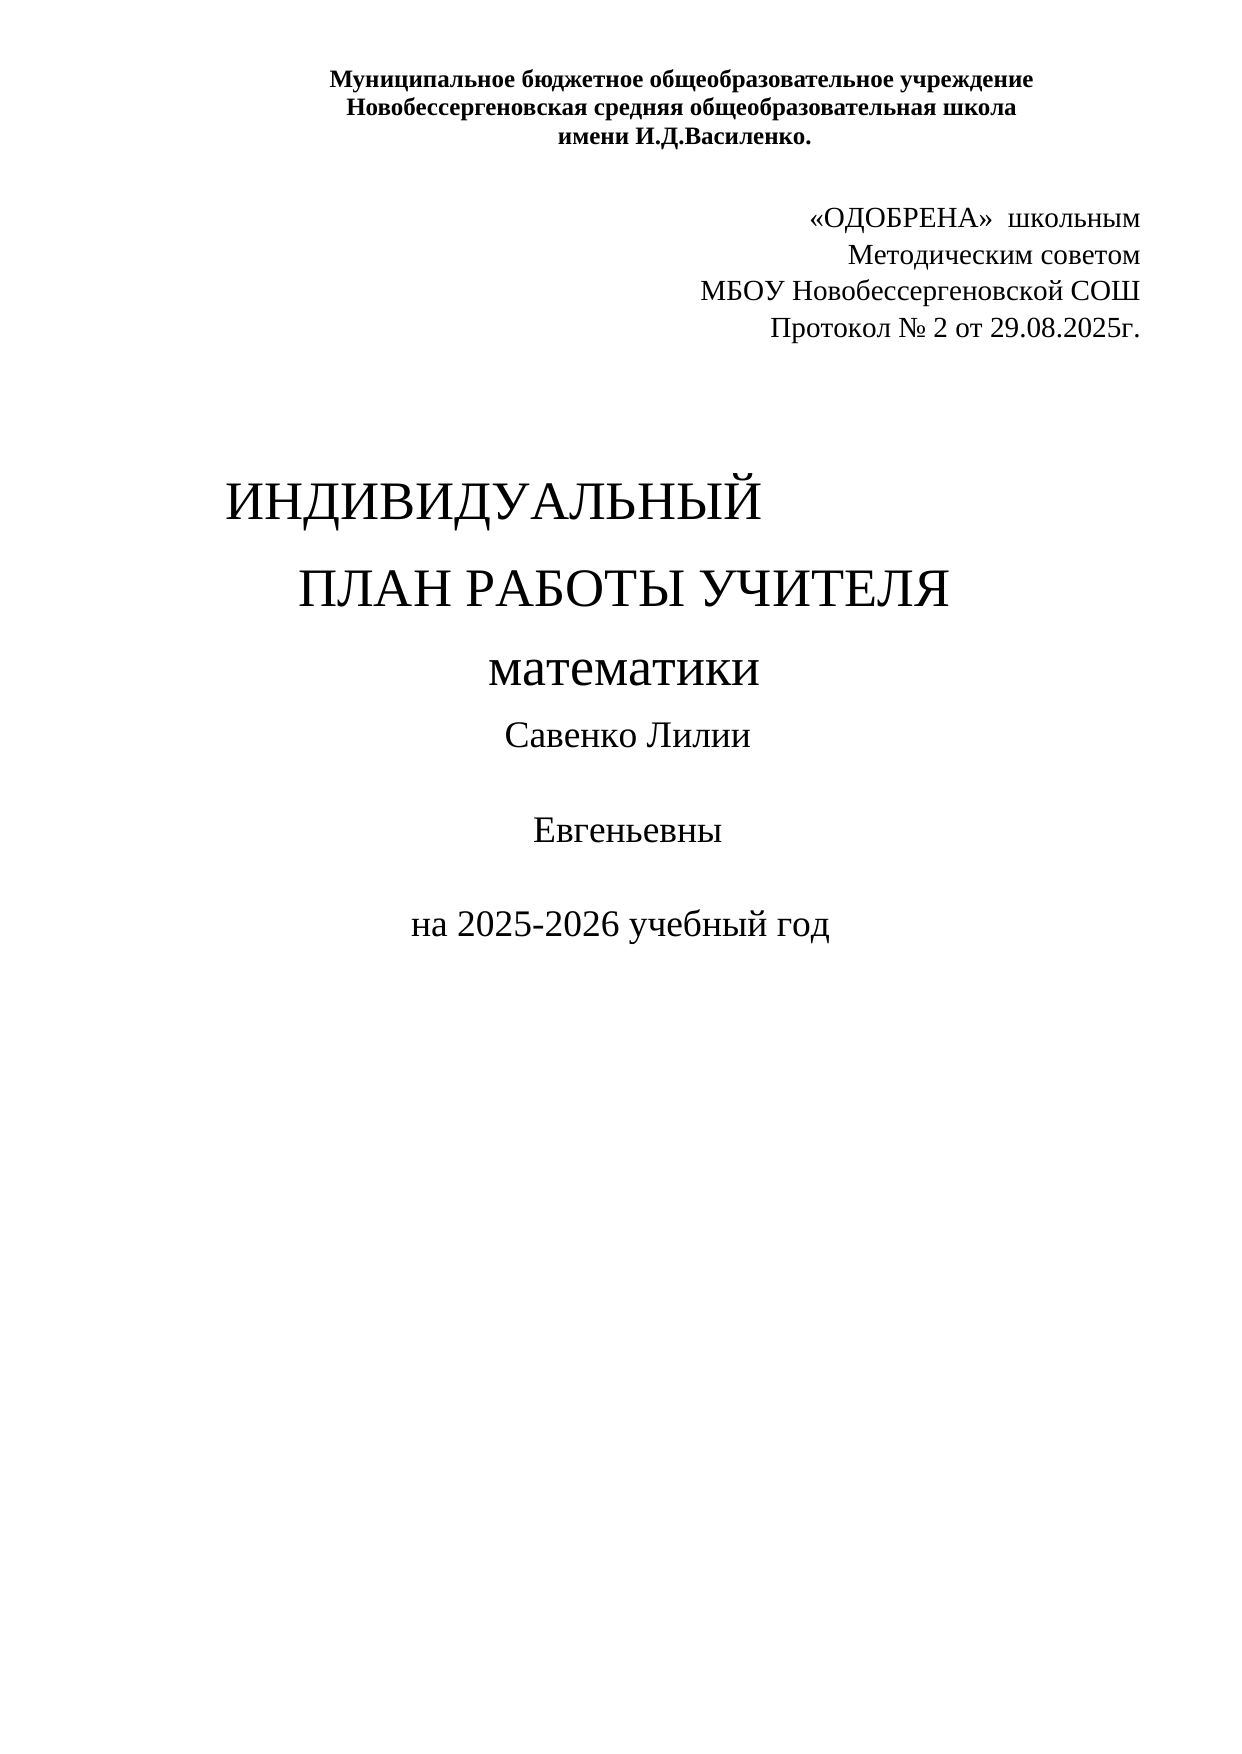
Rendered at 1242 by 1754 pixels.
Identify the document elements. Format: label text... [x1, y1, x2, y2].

text Муниципальное бюджетное общеобразовательное учреждение [192, 64, 1170, 92]
text математики [284, 634, 964, 697]
table_header «ОДОБРЕНА» школьным Методическим советом МБОУ Новобессергеновской СОШ Протокол № 2 от 29.08.2025г. [155, 200, 1152, 347]
text Евгеньевны [401, 807, 854, 851]
text Новобессергеновская средняя общеобразовательная школа [192, 92, 1170, 121]
text ИНДИВИДУАЛЬНЫЙ [24, 469, 964, 532]
text Савенко Лилии [401, 713, 854, 756]
text на 2025-2026 учебный год [401, 902, 854, 945]
text ПЛАН РАБОТЫ УЧИТЕЛЯ [284, 556, 964, 618]
text имени И.Д.Василенко. [192, 121, 1170, 150]
